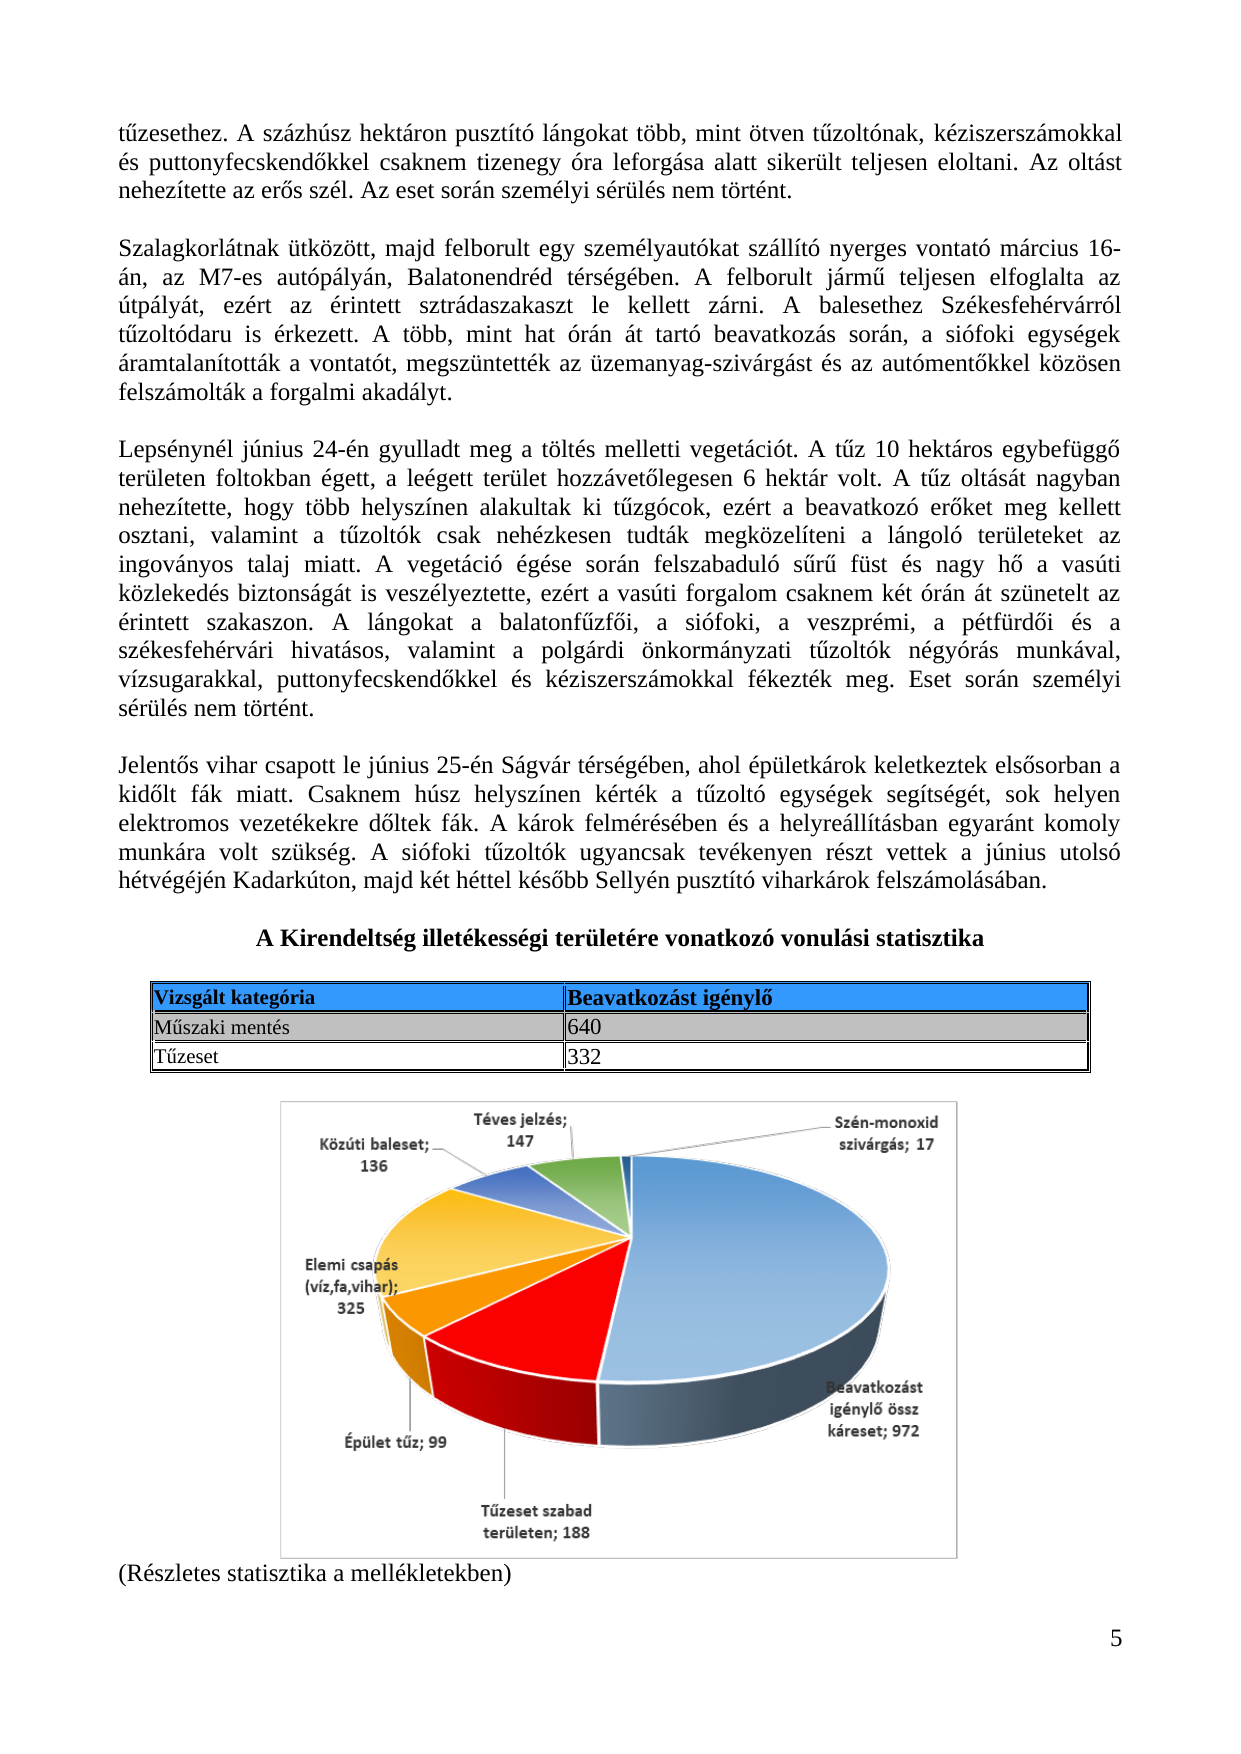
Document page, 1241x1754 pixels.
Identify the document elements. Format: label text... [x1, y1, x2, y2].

table_cell Műszaki mentés [153, 1010, 563, 1040]
text A Kirendeltség illetékességi területére vonatkozó vonulási statisztika [118, 923, 1122, 952]
text Szalagkorlátnak ütközött, majd felborult egy személyautókat szállító nyerges vontató március 16-án, az M7-es autópályán, Balatonendréd térségében. A felborult jármű teljesen elfoglalta az útpályát, ezért az érintett sztrádaszakaszt le kellett zárni. A balesethez Székesfehérvárról tűzoltódaru is érkezett. A több, mint hat órán át tartó beavatkozás során, a siófoki egységek áramtalanították a vontatót, megszüntették az üzemanyag-szivárgást és az autómentőkkel közösen felszámolták a forgalmi akadályt. [118, 233, 1122, 406]
picture [280, 1101, 960, 1559]
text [118, 118, 1122, 204]
table_header Vizsgált kategória [153, 984, 565, 1010]
text (Részletes statisztika a mellékletekben) [118, 1558, 1122, 1587]
text Jelentős vihar csapott le június 25-én Ságvár térségében, ahol épületkárok keletkeztek elsősorban a kidőlt fák miatt. Csaknem húsz helyszínen kérték a tűzoltó egységek segítségét, sok helyen elektromos vezetékekre dőltek fák. A károk felmérésében és a helyreállításban egyaránt komoly munkára volt szükség. A siófoki tűzoltók ugyancsak tevékenyen részt vettek a június utolsó hétvégéjén Kadarkúton, majd két héttel később Sellyén pusztító viharkárok felszámolásában. [118, 751, 1122, 894]
table_header Beavatkozást igénylő [565, 984, 1087, 1010]
table_cell Tűzeset [151, 1040, 565, 1069]
table_cell 332 [565, 1040, 1089, 1069]
table_cell 640 [566, 1010, 1088, 1040]
text Lepsénynél június 24-én gyulladt meg a töltés melletti vegetációt. A tűz 10 hektáros egybefüggő területen foltokban égett, a leégett terület hozzávetőlegesen 6 hektár volt. A tűz oltását nagyban nehezítette, hogy több helyszínen alakultak ki tűzgócok, ezért a beavatkozó erőket meg kellett osztani, valamint a tűzoltók csak nehézkesen tudták megközelíteni a lángoló területeket az ingoványos talaj miatt. A vegetáció égése során felszabaduló sűrű füst és nagy hő a vasúti közlekedés biztonságát is veszélyeztette, ezért a vasúti forgalom csaknem két órán át szünetelt az érintett szakaszon. A lángokat a balatonfűzfői, a siófoki, a veszprémi, a pétfürdői és a székesfehérvári hivatásos, valamint a polgárdi önkormányzati tűzoltók négyórás munkával, vízsugarakkal, puttonyfecskendőkkel és kéziszerszámokkal fékezték meg. Eset során személyi sérülés nem történt. [118, 434, 1122, 722]
